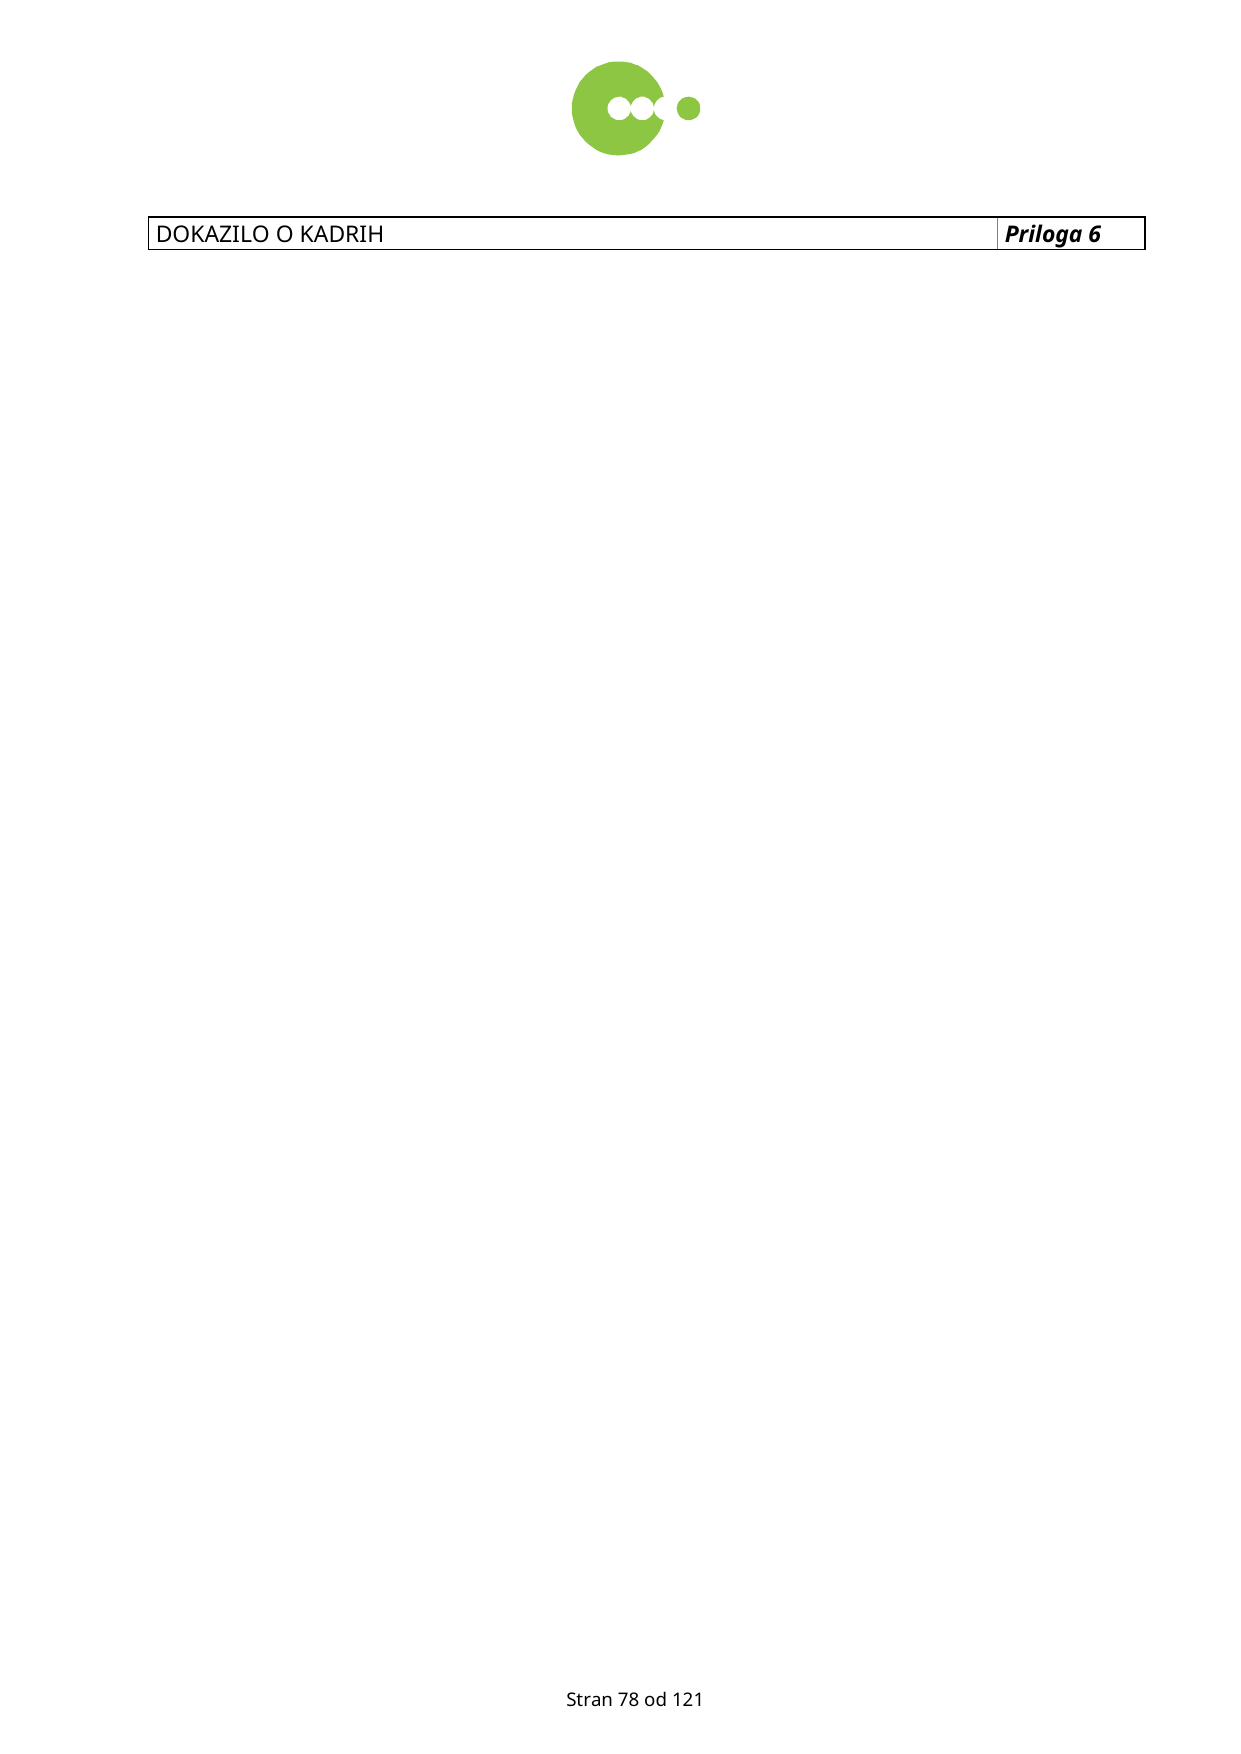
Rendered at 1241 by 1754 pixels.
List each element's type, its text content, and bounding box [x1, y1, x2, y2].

table_header Priloga 6 [998, 218, 1144, 249]
table_header DOKAZILO O KADRIH [149, 218, 997, 249]
